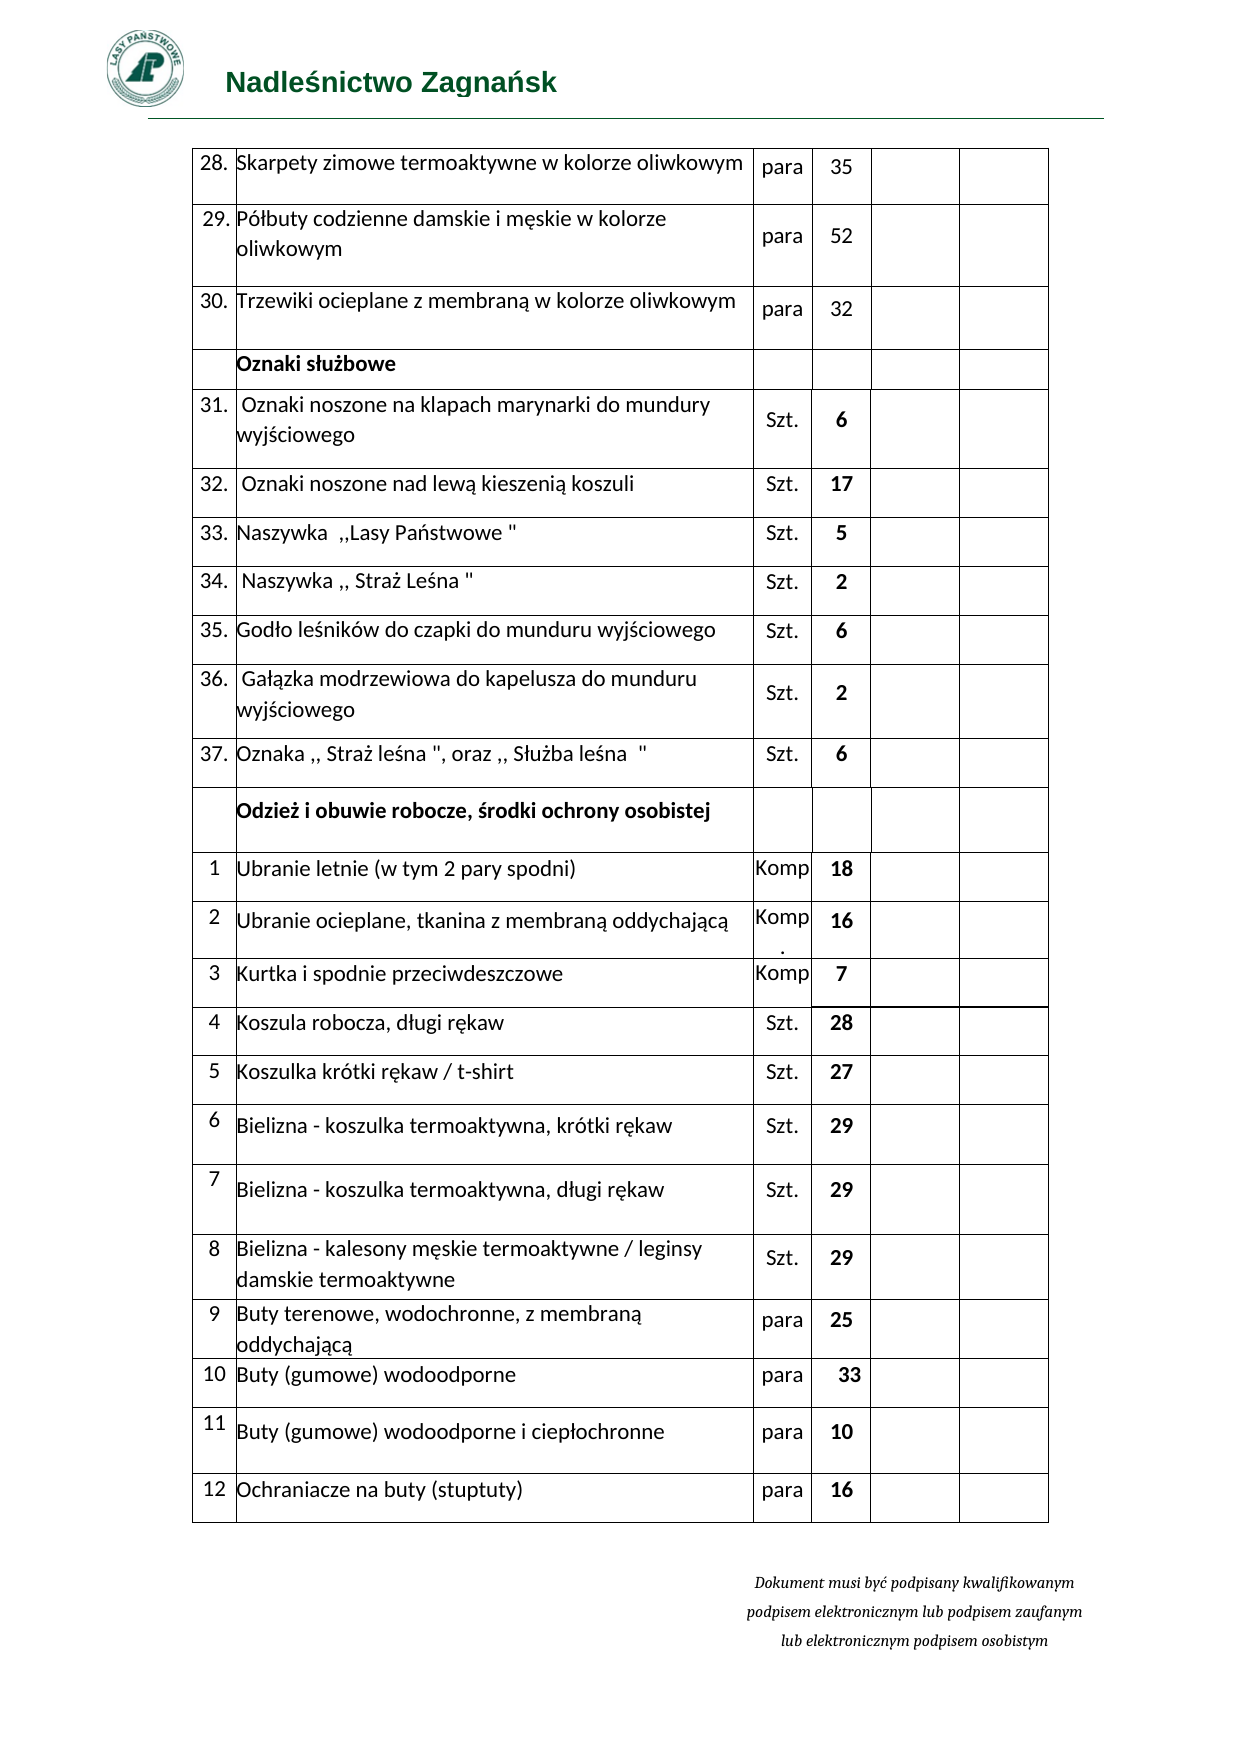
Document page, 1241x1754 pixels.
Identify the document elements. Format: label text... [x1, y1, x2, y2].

table_cell 35. [193, 616, 236, 663]
table_cell Godło leśników do czapki do munduru wyjściowego [237, 616, 753, 663]
table_cell 3 [193, 959, 236, 1006]
table_cell Szt. [754, 518, 811, 566]
table_cell 34. [193, 567, 236, 614]
table_cell Koszula robocza, długi rękaw [237, 1008, 753, 1055]
table_cell 28 [812, 1008, 870, 1055]
table_cell para [754, 205, 812, 286]
table_cell [960, 1056, 1048, 1104]
table_cell Skarpety zimowe termoaktywne w kolorze oliwkowym [237, 149, 753, 203]
table_cell Oznaka ,, Straż leśna ", oraz ,, Służba leśna " [237, 739, 753, 787]
table_cell 29 [812, 1105, 870, 1163]
table_cell [960, 616, 1048, 663]
table_cell 6 [812, 390, 870, 468]
table_cell [960, 350, 1048, 389]
table_cell Naszywka ,,Lasy Państwowe " [237, 518, 753, 566]
table_cell [871, 853, 959, 901]
table_cell Szt. [754, 390, 811, 468]
table_cell 5 [193, 1056, 236, 1104]
table_cell [872, 205, 959, 286]
table_cell [871, 739, 959, 787]
table_cell Bielizna - koszulka termoaktywna, krótki rękaw [237, 1105, 753, 1163]
table_cell [871, 902, 959, 957]
table_cell Komp. [754, 902, 811, 957]
table_cell Szt. [754, 567, 811, 614]
table_cell [960, 390, 1048, 468]
table_cell 6 [193, 1105, 236, 1163]
table_cell 7 [812, 959, 870, 1006]
table_cell Półbuty codzienne damskie i męskie w kolorze oliwkowym [237, 205, 753, 286]
table_cell 36. [193, 665, 236, 738]
table_cell [960, 469, 1048, 517]
table_cell 6 [812, 739, 870, 787]
table_cell 6 [812, 616, 870, 663]
table_cell Szt. [754, 665, 811, 738]
table_cell [960, 149, 1048, 203]
table_cell Szt. [754, 1105, 811, 1163]
table_cell [871, 1300, 959, 1358]
table_cell [960, 853, 1048, 901]
table_cell [193, 350, 236, 389]
table_cell 29 [812, 1165, 870, 1233]
table_cell 17 [812, 469, 870, 517]
table_cell Buty (gumowe) wodoodporne i ciepłochronne [237, 1408, 753, 1473]
table_cell [871, 616, 959, 663]
table_cell 25 [812, 1300, 870, 1358]
table_cell [872, 287, 959, 349]
table_cell Oznaki służbowe [237, 350, 753, 389]
table_cell 37. [193, 739, 236, 787]
table_cell 9 [193, 1300, 236, 1358]
table_cell [871, 518, 959, 566]
table_cell [960, 739, 1048, 787]
table_cell Szt. [754, 616, 811, 663]
table_cell Szt. [754, 1165, 811, 1233]
table_cell [960, 287, 1048, 349]
table_cell [871, 1408, 959, 1473]
table_cell Ubranie letnie (w tym 2 pary spodni) [237, 853, 753, 901]
table_cell [872, 149, 959, 203]
table_cell [960, 1105, 1048, 1163]
table_cell [960, 567, 1048, 614]
table_cell [871, 1359, 959, 1407]
table_cell 52 [813, 205, 871, 286]
table_cell Szt. [754, 1056, 811, 1104]
table_cell 8 [193, 1235, 236, 1298]
table_cell [813, 350, 871, 389]
table_cell [960, 518, 1048, 566]
table_cell [813, 788, 871, 852]
table_cell [871, 1056, 959, 1104]
table_cell 29 [812, 1235, 870, 1298]
table_cell para [754, 1474, 811, 1522]
table_cell 29. [193, 205, 236, 286]
table_cell 5 [812, 518, 870, 566]
table_cell 28. [193, 149, 236, 203]
table_cell [871, 1105, 959, 1163]
table_cell [960, 1474, 1048, 1522]
table_cell Odzież i obuwie robocze, środki ochrony osobistej [237, 788, 753, 852]
table_cell para [754, 1300, 811, 1358]
table_cell [960, 959, 1048, 1006]
table_cell [872, 788, 959, 852]
table_cell [960, 205, 1048, 286]
table_cell 1 [193, 853, 236, 901]
picture [106, 30, 184, 107]
table_cell para [754, 287, 812, 349]
table_cell Oznaki noszone nad lewą kieszenią koszuli [237, 469, 753, 517]
table_cell [754, 788, 812, 852]
table_cell 33. [193, 518, 236, 566]
table_cell [193, 788, 236, 852]
table_cell [871, 1008, 959, 1055]
table_cell [871, 1474, 959, 1522]
table_cell [960, 665, 1048, 738]
table_cell [871, 665, 959, 738]
table_cell [872, 350, 959, 389]
table_cell 2 [193, 902, 236, 957]
table_cell 30. [193, 287, 236, 349]
table_cell Szt. [754, 739, 811, 787]
table_cell Bielizna - kalesony męskie termoaktywne / leginsy damskie termoaktywne [237, 1235, 753, 1298]
table_cell Szt. [754, 1008, 811, 1055]
table_cell 33 [812, 1359, 870, 1407]
table_cell 16 [812, 902, 870, 957]
table_cell 10 [812, 1408, 870, 1473]
table_cell [960, 1300, 1048, 1358]
table_cell [871, 1165, 959, 1233]
table_cell Szt. [754, 1235, 811, 1298]
table_cell Koszulka krótki rękaw / t-shirt [237, 1056, 753, 1104]
table_cell 4 [193, 1008, 236, 1055]
table_cell para [754, 1408, 811, 1473]
table_cell Buty terenowe, wodochronne, z membraną oddychającą [237, 1300, 753, 1358]
table_cell Bielizna - koszulka termoaktywna, długi rękaw [237, 1165, 753, 1233]
table_cell [960, 788, 1048, 852]
table_cell [871, 567, 959, 614]
table_cell 31. [193, 390, 236, 468]
table_cell [871, 469, 959, 517]
table_cell [960, 1165, 1048, 1233]
table_cell [871, 959, 959, 1006]
table_cell [960, 1359, 1048, 1407]
table_cell 11 [193, 1408, 236, 1473]
table_cell [960, 902, 1048, 957]
table_cell Buty (gumowe) wodoodporne [237, 1359, 753, 1407]
table_cell 27 [812, 1056, 870, 1104]
table_cell Trzewiki ocieplane z membraną w kolorze oliwkowym [237, 287, 753, 349]
table_cell Komp. [754, 853, 811, 901]
table_cell para [754, 1359, 811, 1407]
table_cell [871, 1235, 959, 1298]
table_cell [871, 390, 959, 468]
table_cell Gałązka modrzewiowa do kapelusza do munduru wyjściowego [237, 665, 753, 738]
table_cell Oznaki noszone na klapach marynarki do mundury wyjściowego [237, 390, 753, 468]
table_cell 35 [813, 149, 871, 203]
table_cell Szt. [754, 469, 811, 517]
table_cell 2 [812, 665, 870, 738]
table_cell [960, 1008, 1048, 1055]
table_cell [960, 1408, 1048, 1473]
table_cell 2 [812, 567, 870, 614]
table_cell 18 [812, 853, 870, 901]
table_cell 10 [193, 1359, 236, 1407]
table_cell Komp. [754, 959, 811, 1006]
table_cell 16 [812, 1474, 870, 1522]
table_cell 12 [193, 1474, 236, 1522]
table_cell Kurtka i spodnie przeciwdeszczowe [237, 959, 753, 1006]
table_cell para [754, 149, 812, 203]
table_cell [960, 1235, 1048, 1298]
table_cell Ochraniacze na buty (stuptuty) [237, 1474, 753, 1522]
table_cell 32. [193, 469, 236, 517]
table_cell 32 [813, 287, 871, 349]
table_cell Naszywka ,, Straż Leśna " [237, 567, 753, 614]
table_cell [754, 350, 812, 389]
table_cell 7 [193, 1165, 236, 1233]
table_cell Ubranie ocieplane, tkanina z membraną oddychającą [237, 902, 753, 957]
